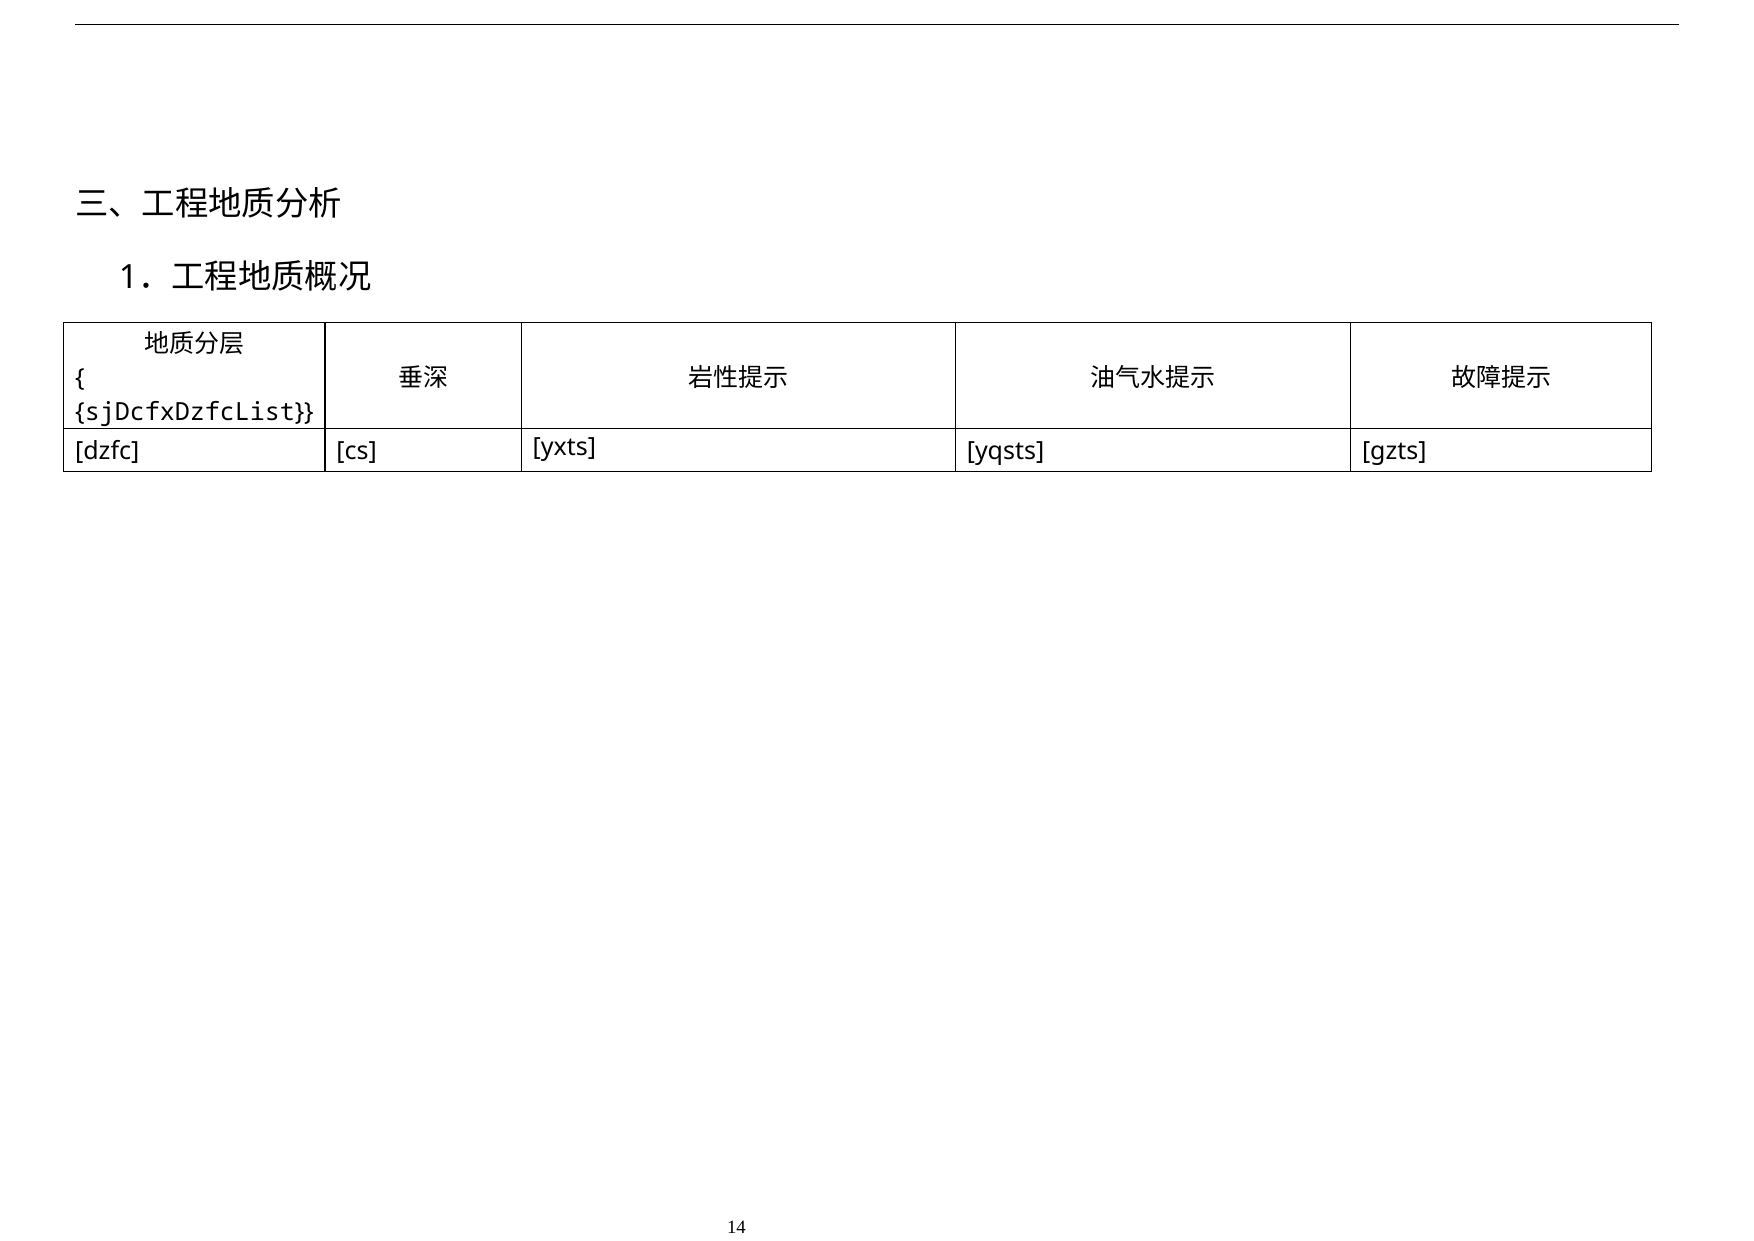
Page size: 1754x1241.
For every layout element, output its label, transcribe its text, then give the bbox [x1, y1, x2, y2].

table_cell [yxts] [522, 429, 955, 471]
table_cell [yqsts] [956, 429, 1350, 471]
table_header 垂深 [326, 323, 521, 427]
table_header 岩性提示 [522, 323, 955, 427]
table_header 故障提示 [1351, 323, 1651, 427]
table_header 地质分层 {{sjDcfxDzfcList}} [64, 323, 324, 427]
table_cell [gzts] [1351, 429, 1651, 471]
table_cell [dzfc] [64, 429, 324, 471]
subtitle 工程地质概况 [75, 249, 1679, 298]
subtitle 工程地质分析 [75, 177, 1679, 225]
table_cell [cs] [326, 429, 521, 471]
table_header 油气水提示 [956, 323, 1350, 427]
